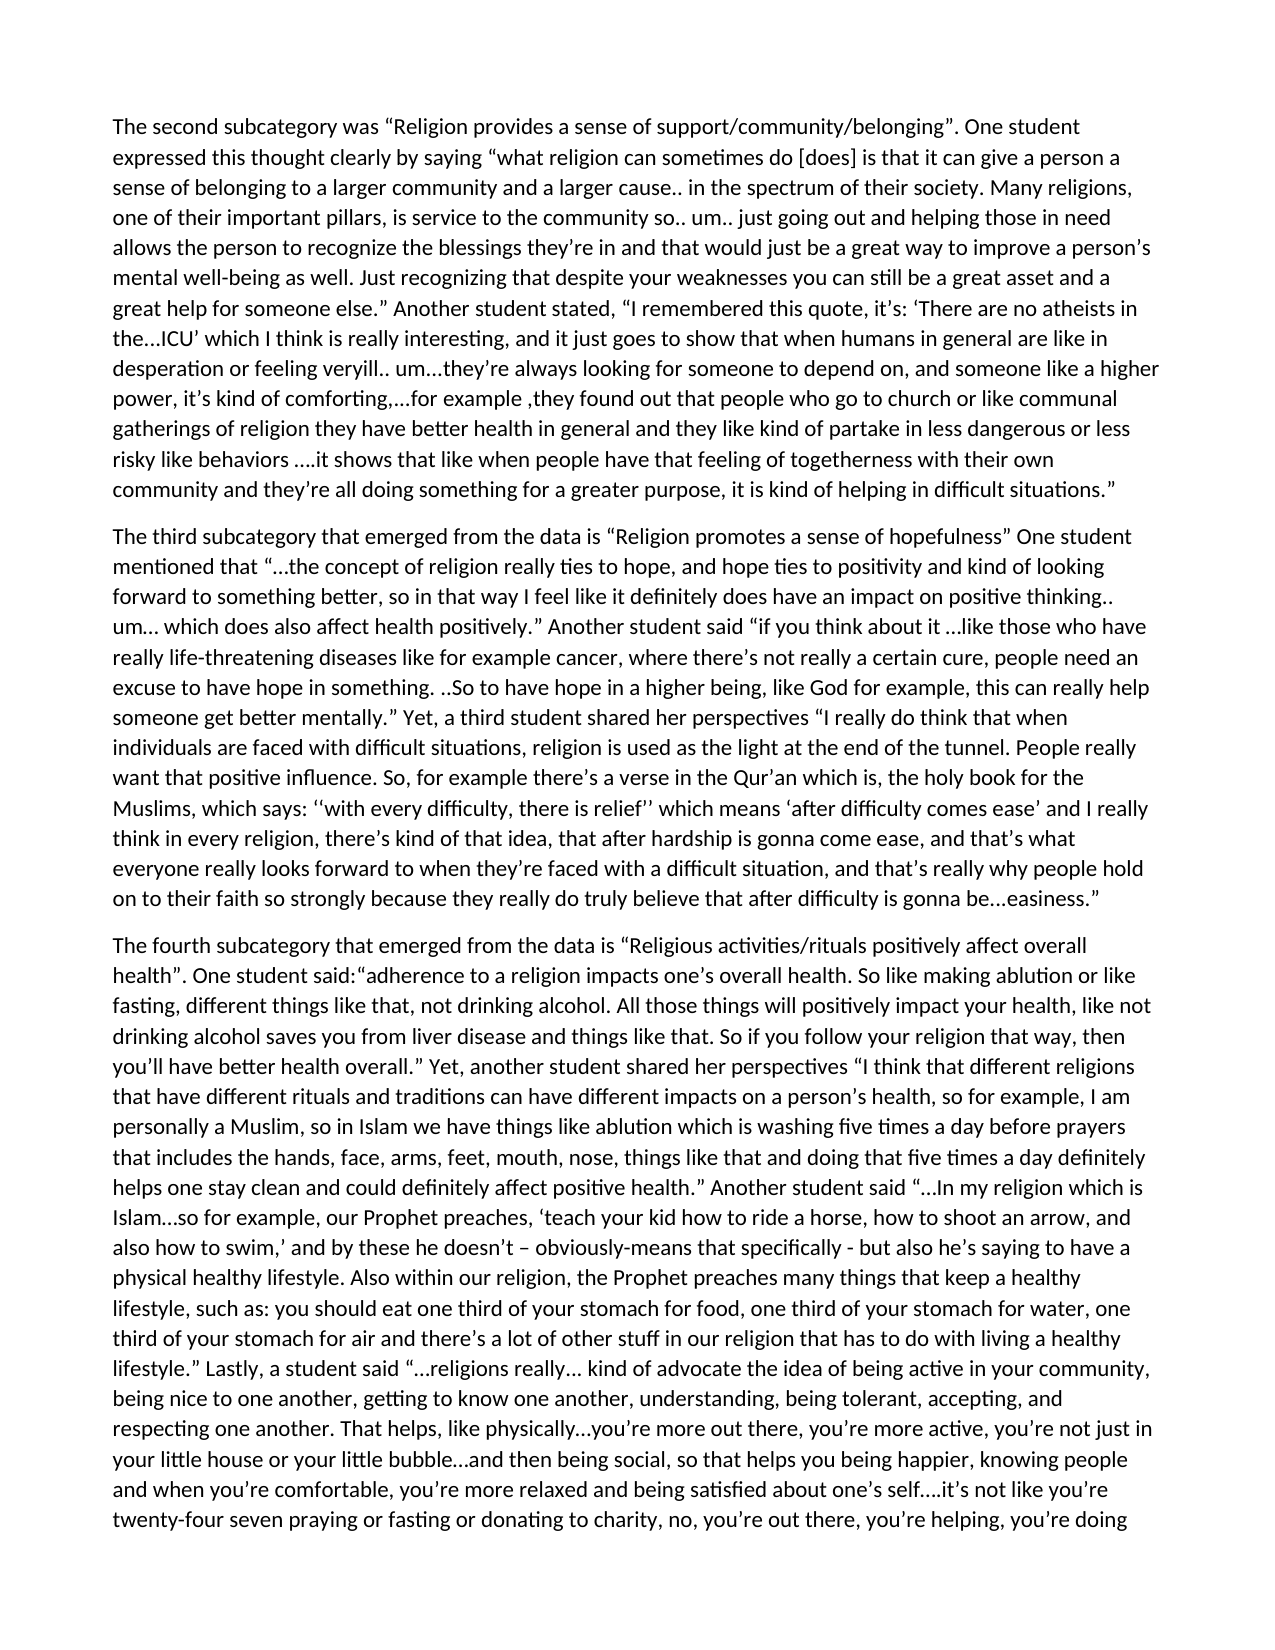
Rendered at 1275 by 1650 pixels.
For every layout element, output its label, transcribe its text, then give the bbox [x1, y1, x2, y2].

text The third subcategory that emerged from the data is “Religion promotes a sense of hopefulness” One student mentioned that “…the concept of religion really ties to hope, and hope ties to positivity and kind of looking forward to something better, so in that way I feel like it definitely does have an impact on positive thinking.. um… which does also affect health positively.” Another student said “if you think about it …like those who have really life-threatening diseases like for example cancer, where there’s not really a certain cure, people need an excuse to have hope in something. ..So to have hope in a higher being, like God for example, this can really help someone get better mentally.” Yet, a third student shared her perspectives “I really do think that when individuals are faced with difficult situations, religion is used as the light at the end of the tunnel. People really want that positive influence. So, for example there’s a verse in the Qur’an which is, the holy book for the Muslims, which says: ‘‘with every difficulty, there is relief’’ which means ‘after difficulty comes ease’ and I really think in every religion, there’s kind of that idea, that after hardship is gonna come ease, and that’s what everyone really looks forward to when they’re faced with a difficult situation, and that’s really why people hold on to their faith so strongly because they really do truly believe that after difficulty is gonna be...easiness.” [112, 522, 1162, 912]
text The second subcategory was “Religion provides a sense of support/community/belonging”. One student expressed this thought clearly by saying “what religion can sometimes do [does] is that it can give a person a sense of belonging to a larger community and a larger cause.. in the spectrum of their society. Many religions, one of their important pillars, is service to the community so.. um.. just going out and helping those in need allows the person to recognize the blessings they’re in and that would just be a great way to improve a person’s mental well-being as well. Just recognizing that despite your weaknesses you can still be a great asset and a great help for someone else.” Another student stated, “I remembered this quote, it’s: ‘There are no atheists in the...ICU’ which I think is really interesting, and it just goes to show that when humans in general are like in desperation or feeling veryill.. um...they’re always looking for someone to depend on, and someone like a higher power, it’s kind of comforting,...for example ,they found out that people who go to church or like communal gatherings of religion they have better health in general and they like kind of partake in less dangerous or less risky like behaviors ….it shows that like when people have that feeling of togetherness with their own community and they’re all doing something for a greater purpose, it is kind of helping in difficult situations.” [112, 112, 1162, 503]
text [112, 931, 1162, 1533]
